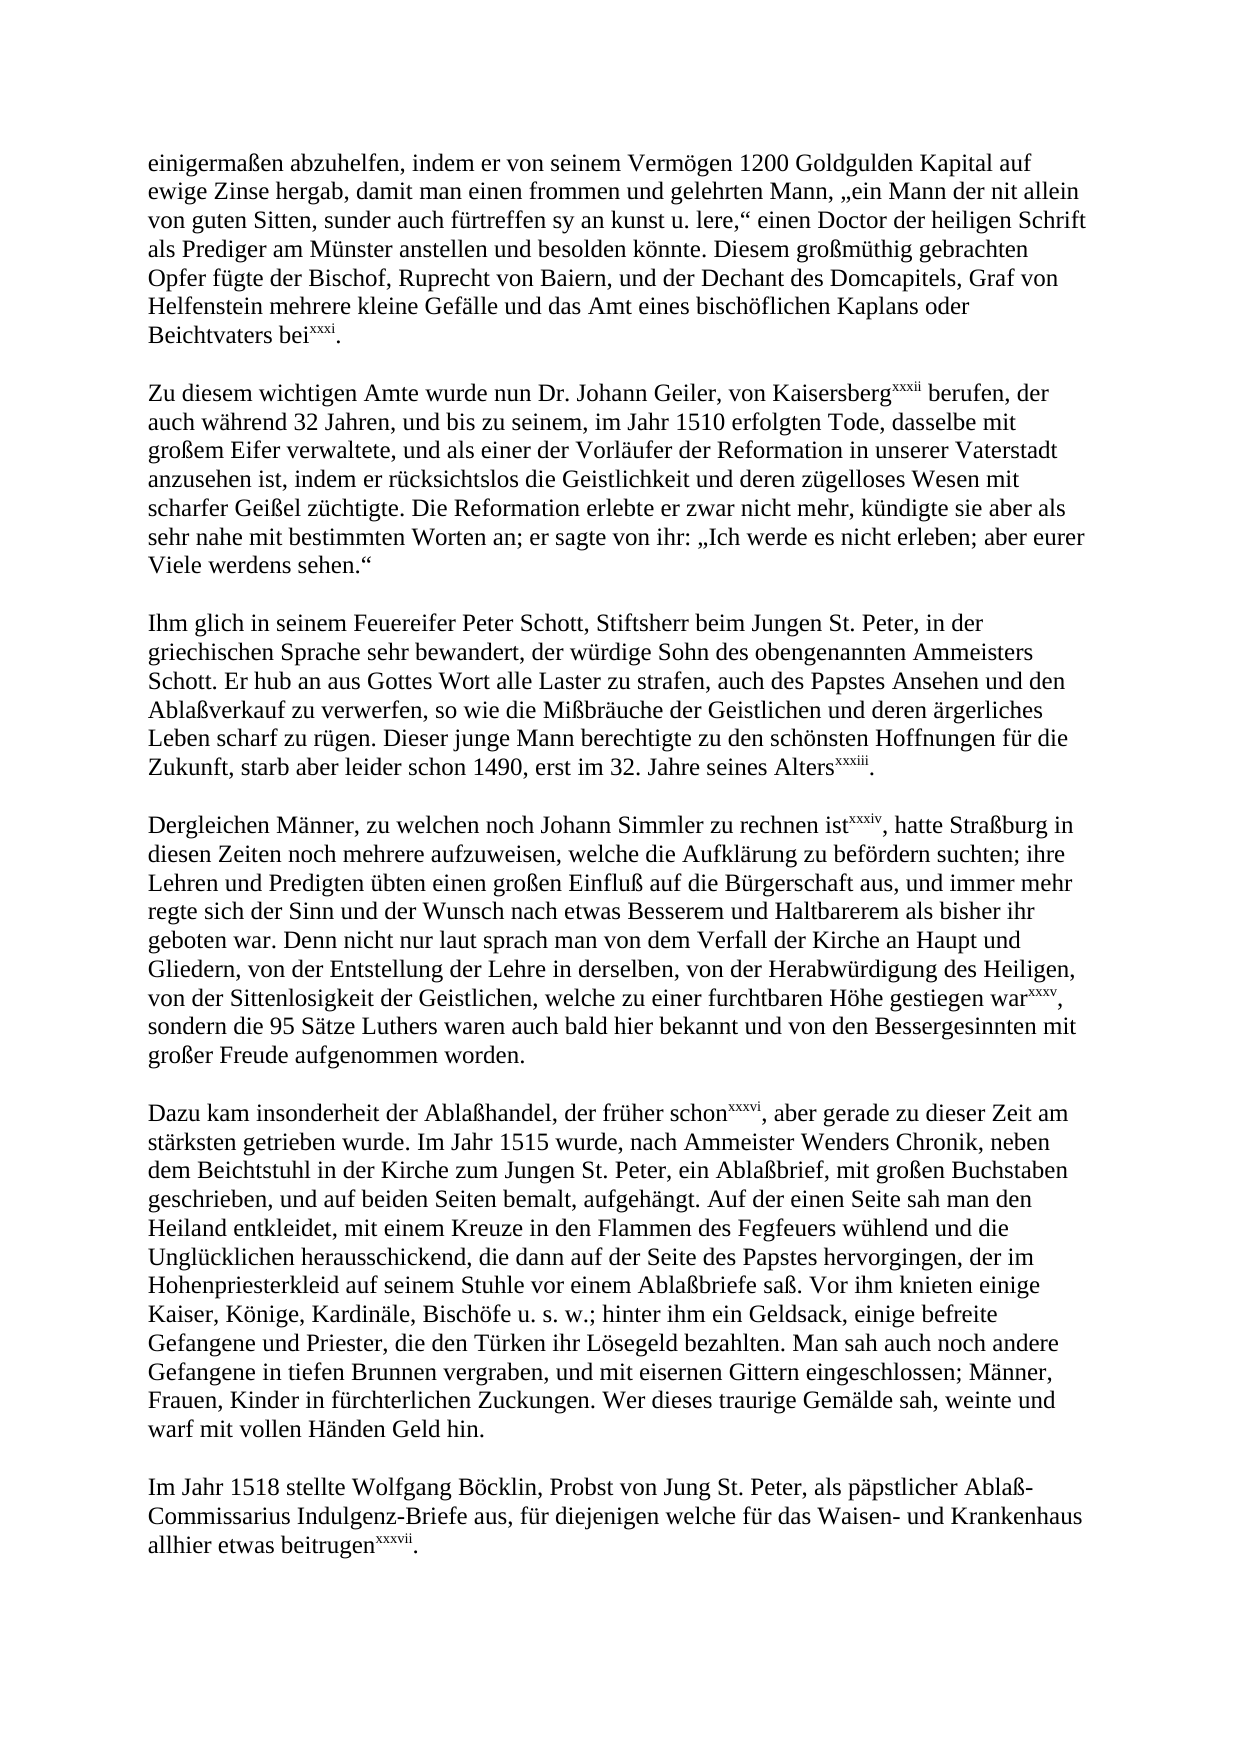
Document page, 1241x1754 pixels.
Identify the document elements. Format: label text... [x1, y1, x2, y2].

text Im Jahr 1518 stellte Wolfgang Böcklin, Probst von Jung St. Peter, als päpstlicher Ablaß-Commissarius Indulgenz-Briefe aus, für diejenigen welche für das Waisen- und Krankenhaus allhier etwas beitrugen. [148, 1472, 1093, 1558]
text Ihm glich in seinem Feuereifer Peter Schott, Stiftsherr beim Jungen St. Peter, in der griechischen Sprache sehr bewandert, der würdige Sohn des obengenannten Ammeisters Schott. Er hub an aus Gottes Wort alle Laster zu strafen, auch des Papstes Ansehen und den Ablaßverkauf zu verwerfen, so wie die Mißbräuche der Geistlichen und deren ärgerliches Leben scharf zu rügen. Dieser junge Mann berechtigte zu den schönsten Hoffnungen für die Zukunft, starb aber leider schon 1490, erst im 32. Jahre seines Alters. [148, 608, 1093, 781]
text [148, 148, 1093, 349]
text Dergleichen Männer, zu welchen noch Johann Simmler zu rechnen ist, hatte Straßburg in diesen Zeiten noch mehrere aufzuweisen, welche die Aufklärung zu befördern suchten; ihre Lehren und Predigten übten einen großen Einfluß auf die Bürgerschaft aus, und immer mehr regte sich der Sinn und der Wunsch nach etwas Besserem und Haltbarerem als bisher ihr geboten war. Denn nicht nur laut sprach man von dem Verfall der Kirche an Haupt und Gliedern, von der Entstellung der Lehre in derselben, von der Herabwürdigung des Heiligen, von der Sittenlosigkeit der Geistlichen, welche zu einer furchtbaren Höhe gestiegen war, sondern die 95 Sätze Luthers waren auch bald hier bekannt und von den Bessergesinnten mit großer Freude aufgenommen worden. [148, 810, 1093, 1069]
text Zu diesem wichtigen Amte wurde nun Dr. Johann Geiler, von Kaisersberg berufen, der auch während 32 Jahren, und bis zu seinem, im Jahr 1510 erfolgten Tode, dasselbe mit großem Eifer verwaltete, und als einer der Vorläufer der Reformation in unserer Vaterstadt anzusehen ist, indem er rücksichtslos die Geistlichkeit und deren zügelloses Wesen mit scharfer Geißel züchtigte. Die Reformation erlebte er zwar nicht mehr, kündigte sie aber als sehr nahe mit bestimmten Worten an; er sagte von ihr: „Ich werde es nicht erleben; aber eurer Viele werdens sehen.“ [148, 378, 1093, 579]
text Dazu kam insonderheit der Ablaßhandel, der früher schon, aber gerade zu dieser Zeit am stärksten getrieben wurde. Im Jahr 1515 wurde, nach Ammeister Wenders Chronik, neben dem Beichtstuhl in der Kirche zum Jungen St. Peter, ein Ablaßbrief, mit großen Buchstaben geschrieben, und auf beiden Seiten bemalt, aufgehängt. Auf der einen Seite sah man den Heiland entkleidet, mit einem Kreuze in den Flammen des Fegfeuers wühlend und die Unglücklichen herausschickend, die dann auf der Seite des Papstes hervorgingen, der im Hohenpriesterkleid auf seinem Stuhle vor einem Ablaßbriefe saß. Vor ihm knieten einige Kaiser, Könige, Kardinäle, Bischöfe u. s. w.; hinter ihm ein Geldsack, einige befreite Gefangene und Priester, die den Türken ihr Lösegeld bezahlten. Man sah auch noch andere Gefangene in tiefen Brunnen vergraben, und mit eisernen Gittern eingeschlossen; Männer, Frauen, Kinder in fürchterlichen Zuckungen. Wer dieses traurige Gemälde sah, weinte und warf mit vollen Händen Geld hin. [148, 1098, 1093, 1443]
